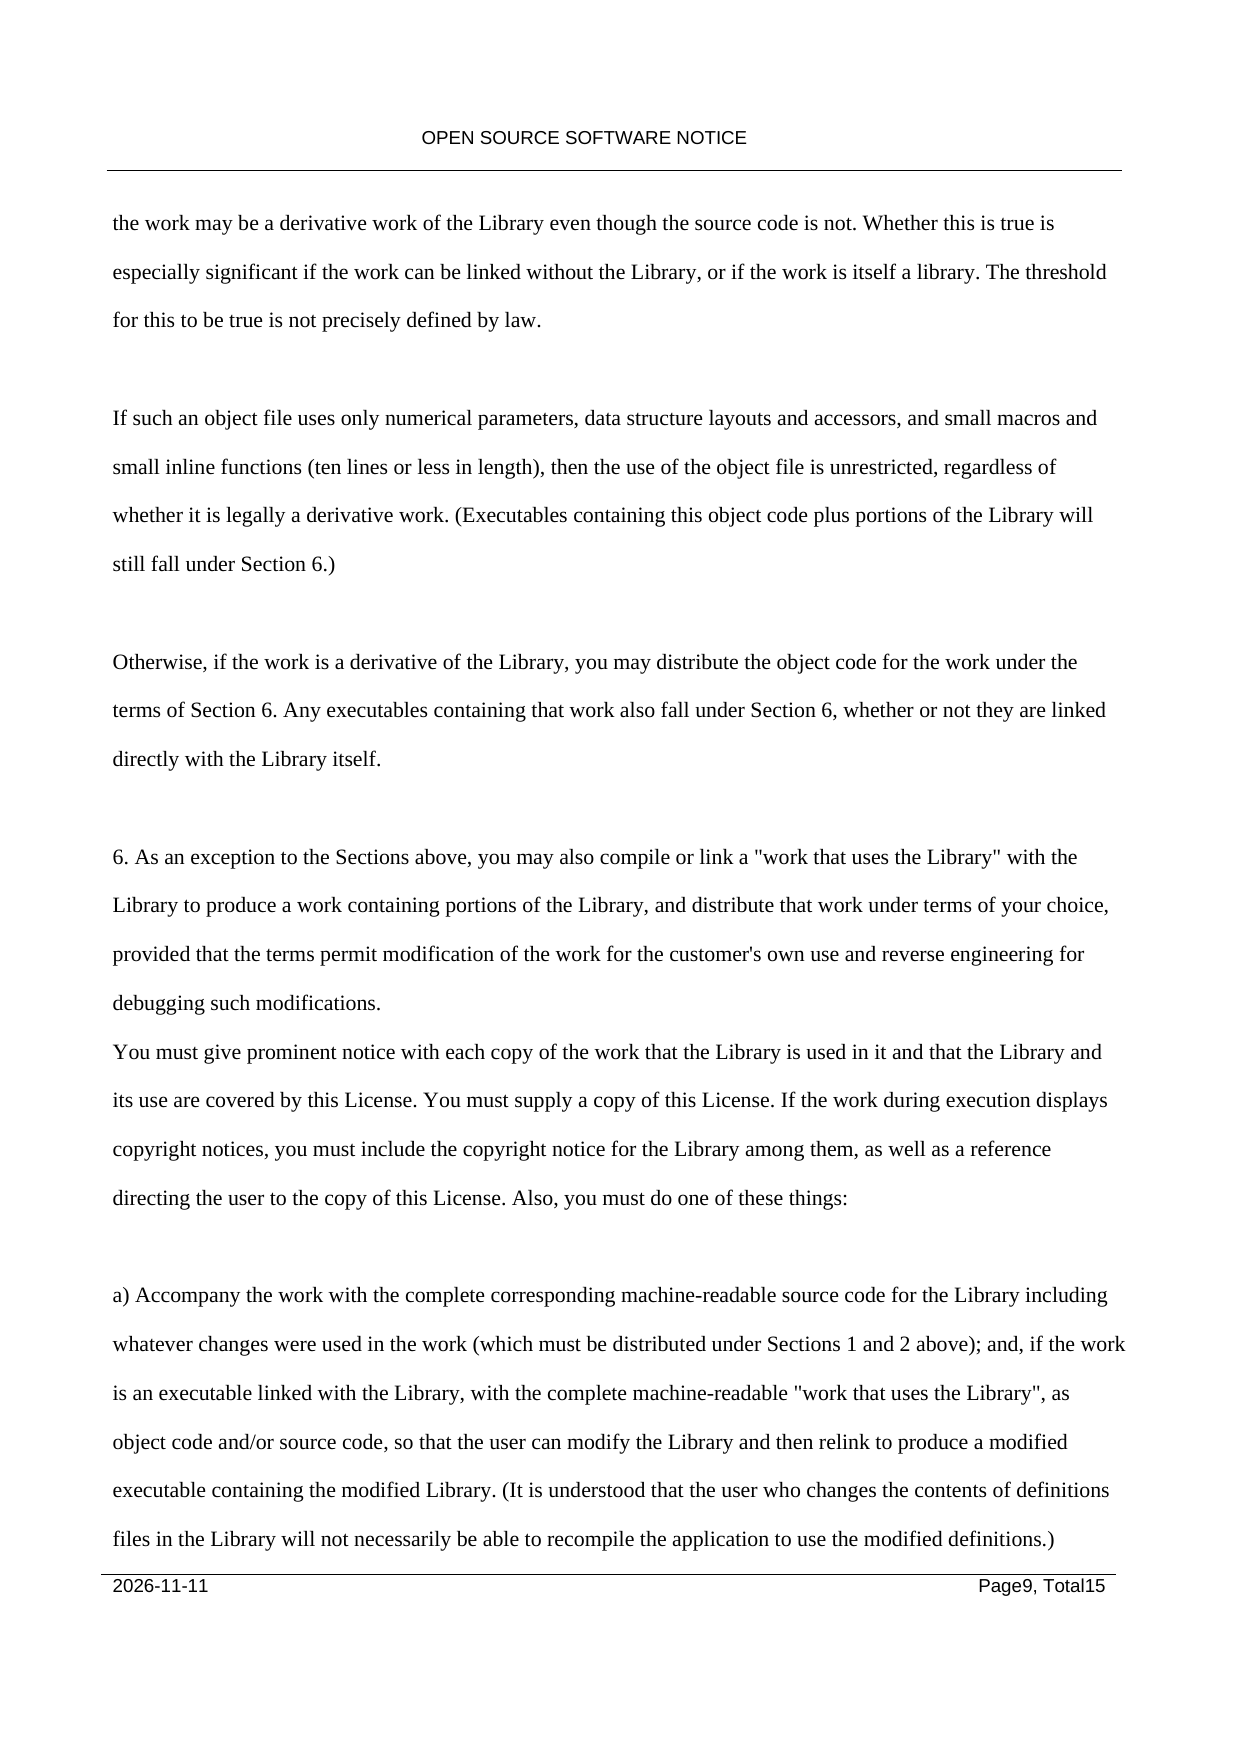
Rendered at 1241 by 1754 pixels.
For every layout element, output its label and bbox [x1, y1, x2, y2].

text [112, 206, 1128, 1555]
